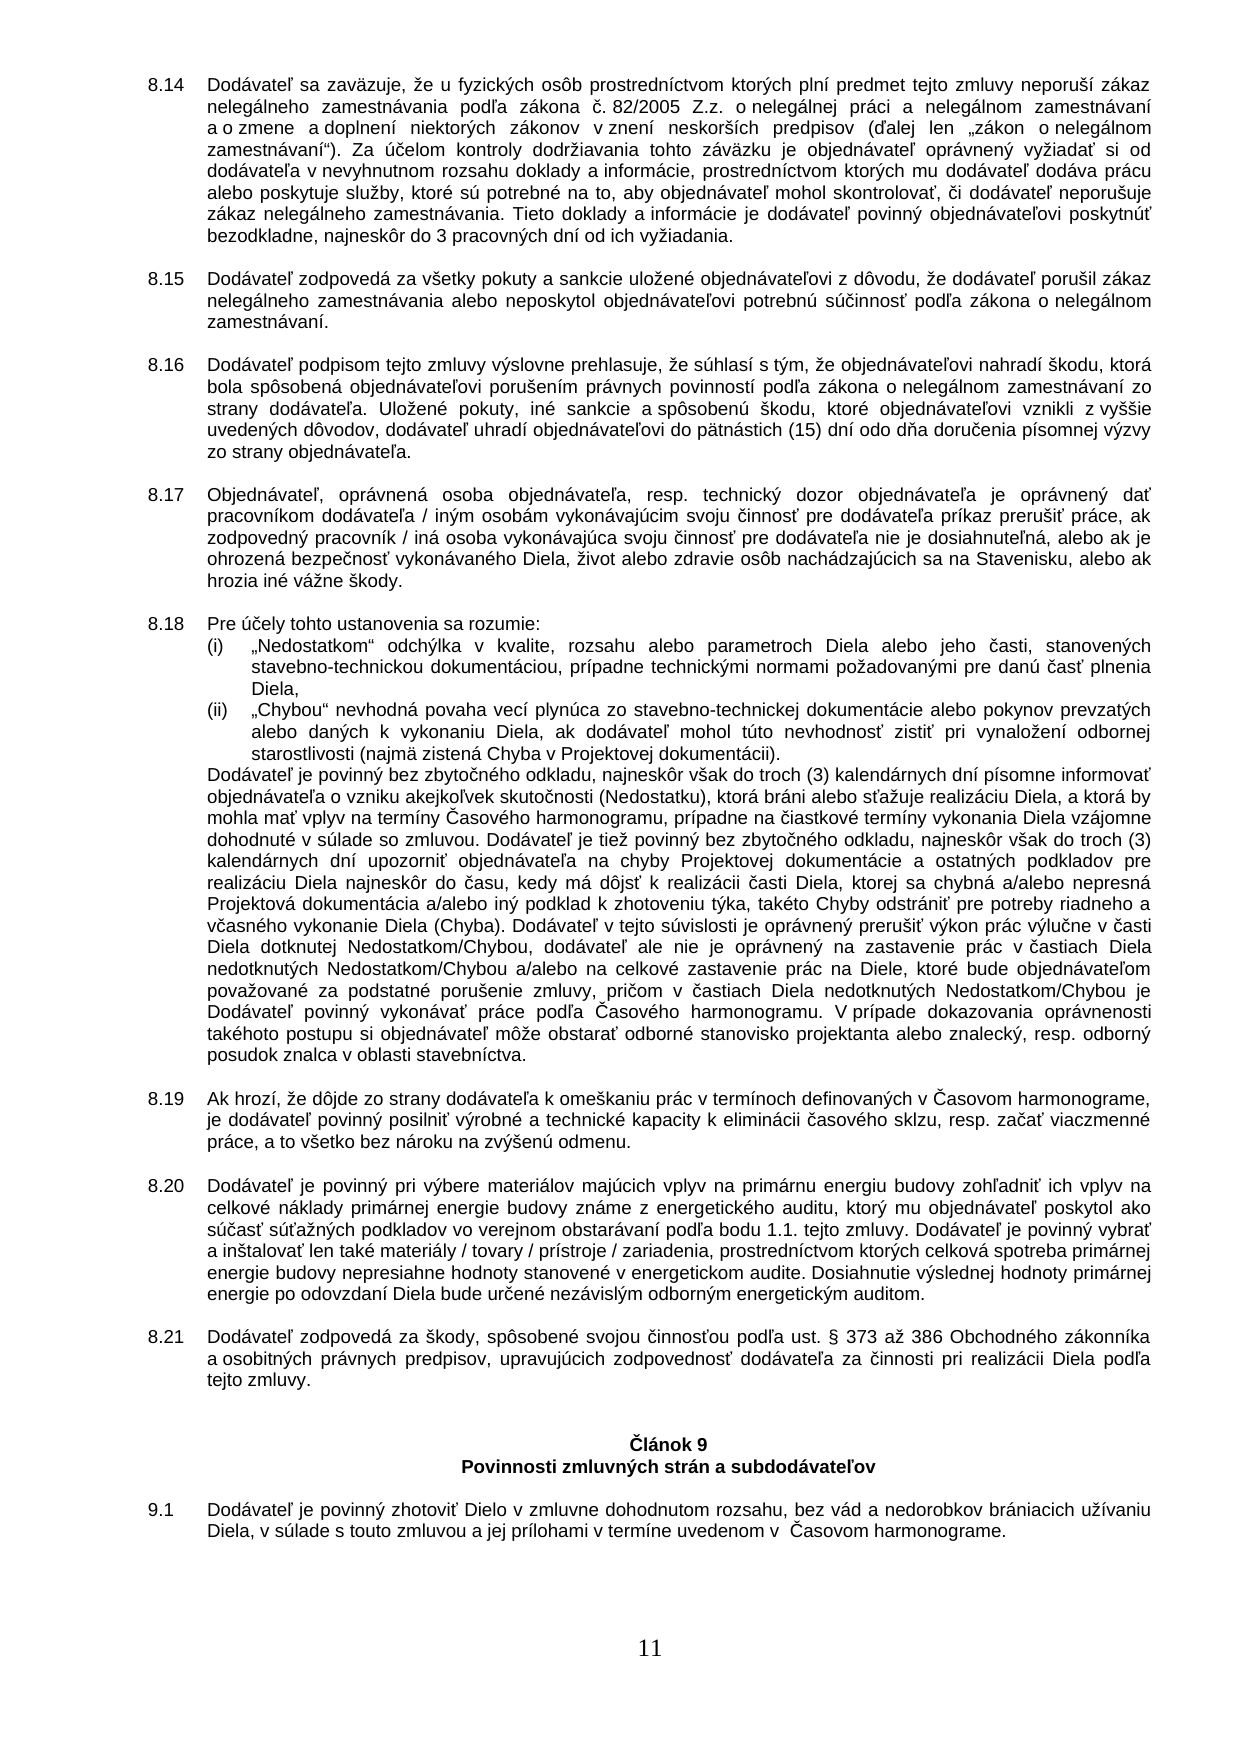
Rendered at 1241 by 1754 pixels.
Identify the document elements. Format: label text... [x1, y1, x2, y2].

list Ak hrozí, že dôjde zo strany dodávateľa k omeškaniu prác v termínoch definovaných v Časovom harmonograme, je dodávateľ povinný posilniť výrobné a technické kapacity k eliminácii časového sklzu, resp. začať viaczmenné práce, a to všetko bez nároku na zvýšenú odmenu. [148, 1087, 1152, 1152]
list Dodávateľ je povinný zhotoviť Dielo v zmluvne dohodnutom rozsahu, bez vád a nedorobkov brániacich užívaniu Diela, v súlade s touto zmluvou a jej prílohami v termíne uvedenom v Časovom harmonograme. [148, 1499, 1152, 1542]
list Dodávateľ sa zaväzuje, že u fyzických osôb prostredníctvom ktorých plní predmet tejto zmluvy neporuší zákaz nelegálneho zamestnávania podľa zákona č. 82/2005 Z.z. o nelegálnej práci a nelegálnom zamestnávaní a o zmene a doplnení niektorých zákonov v znení neskorších predpisov (ďalej len „zákon o nelegálnom zamestnávaní“). Za účelom kontroly dodržiavania tohto záväzku je objednávateľ oprávnený vyžiadať si od dodávateľa v nevyhnutnom rozsahu doklady a informácie, prostredníctvom ktorých mu dodávateľ dodáva prácu alebo poskytuje služby, ktoré sú potrebné na to, aby objednávateľ mohol skontrolovať, či dodávateľ neporušuje zákaz nelegálneho zamestnávania. Tieto doklady a informácie je dodávateľ povinný objednávateľovi poskytnúť bezodkladne, najneskôr do 3 pracovných dní od ich vyžiadania. [148, 74, 1152, 246]
list „Nedostatkom“ odchýlka v kvalite, rozsahu alebo parametroch Diela alebo jeho časti, stanovených stavebno-technickou dokumentáciou, prípadne technickými normami požadovanými pre danú časť plnenia Diela, [207, 634, 1152, 699]
list Objednávateľ, oprávnená osoba objednávateľa, resp. technický dozor objednávateľa je oprávnený dať pracovníkom dodávateľa / iným osobám vykonávajúcim svoju činnosť pre dodávateľa príkaz prerušiť práce, ak zodpovedný pracovník / iná osoba vykonávajúca svoju činnosť pre dodávateľa nie je dosiahnuteľná, alebo ak je ohrozená bezpečnosť vykonávaného Diela, život alebo zdravie osôb nachádzajúcich sa na Stavenisku, alebo ak hrozia iné vážne škody. [148, 483, 1152, 591]
list Dodávateľ zodpovedá za škody, spôsobené svojou činnosťou podľa ust. § 373 až 386 Obchodného zákonníka a osobitných právnych predpisov, upravujúcich zodpovednosť dodávateľa za činnosti pri realizácii Diela podľa tejto zmluvy. [148, 1326, 1152, 1391]
text Dodávateľ je povinný bez zbytočného odkladu, najneskôr však do troch (3) kalendárnych dní písomne informovať objednávateľa o vzniku akejkoľvek skutočnosti (Nedostatku), ktorá bráni alebo sťažuje realizáciu Diela, a ktorá by mohla mať vplyv na termíny Časového harmonogramu, prípadne na čiastkové termíny vykonania Diela vzájomne dohodnuté v súlade so zmluvou. Dodávateľ je tiež povinný bez zbytočného odkladu, najneskôr však do troch (3) kalendárnych dní upozorniť objednávateľa na chyby Projektovej dokumentácie a ostatných podkladov pre realizáciu Diela najneskôr do času, kedy má dôjsť k realizácii časti Diela, ktorej sa chybná a/alebo nepresná Projektová dokumentácia a/alebo iný podklad k zhotoveniu týka, takéto Chyby odstrániť pre potreby riadneho a včasného vykonanie Diela (Chyba). Dodávateľ v tejto súvislosti je oprávnený prerušiť výkon prác výlučne v časti Diela dotknutej Nedostatkom/Chybou, dodávateľ ale nie je oprávnený na zastavenie prác v častiach Diela nedotknutých Nedostatkom/Chybou a/alebo na celkové zastavenie prác na Diele, ktoré bude objednávateľom považované za podstatné porušenie zmluvy, pričom v častiach Diela nedotknutých Nedostatkom/Chybou je Dodávateľ povinný vykonávať práce podľa Časového harmonogramu. V prípade dokazovania oprávnenosti takéhoto postupu si objednávateľ môže obstarať odborné stanovisko projektanta alebo znalecký, resp. odborný posudok znalca v oblasti stavebníctva. [207, 764, 1152, 1066]
text Povinnosti zmluvných strán a subdodávateľov [185, 1456, 1152, 1477]
list Dodávateľ podpisom tejto zmluvy výslovne prehlasuje, že súhlasí s tým, že objednávateľovi nahradí škodu, ktorá bola spôsobená objednávateľovi porušením právnych povinností podľa zákona o nelegálnom zamestnávaní zo strany dodávateľa. Uložené pokuty, iné sankcie a spôsobenú škodu, ktoré objednávateľovi vznikli z vyššie uvedených dôvodov, dodávateľ uhradí objednávateľovi do pätnástich (15) dní odo dňa doručenia písomnej výzvy zo strany objednávateľa. [148, 354, 1152, 462]
list „Chybou“ nevhodná povaha vecí plynúca zo stavebno-technickej dokumentácie alebo pokynov prevzatých alebo daných k vykonaniu Diela, ak dodávateľ mohol túto nevhodnosť zistiť pri vynaložení odbornej starostlivosti (najmä zistená Chyba v Projektovej dokumentácii). [207, 699, 1152, 764]
text Článok 9 [185, 1434, 1152, 1456]
list Dodávateľ zodpovedá za všetky pokuty a sankcie uložené objednávateľovi z dôvodu, že dodávateľ porušil zákaz nelegálneho zamestnávania alebo neposkytol objednávateľovi potrebnú súčinnosť podľa zákona o nelegálnom zamestnávaní. [148, 268, 1152, 333]
list Pre účely tohto ustanovenia sa rozumie: [148, 613, 1152, 634]
list Dodávateľ je povinný pri výbere materiálov majúcich vplyv na primárnu energiu budovy zohľadniť ich vplyv na celkové náklady primárnej energie budovy známe z energetického auditu, ktorý mu objednávateľ poskytol ako súčasť súťažných podkladov vo verejnom obstarávaní podľa bodu 1.1. tejto zmluvy. Dodávateľ je povinný vybrať a inštalovať len také materiály / tovary / prístroje / zariadenia, prostredníctvom ktorých celková spotreba primárnej energie budovy nepresiahne hodnoty stanovené v energetickom audite. Dosiahnutie výslednej hodnoty primárnej energie po odovzdaní Diela bude určené nezávislým odborným energetickým auditom. [148, 1175, 1152, 1304]
